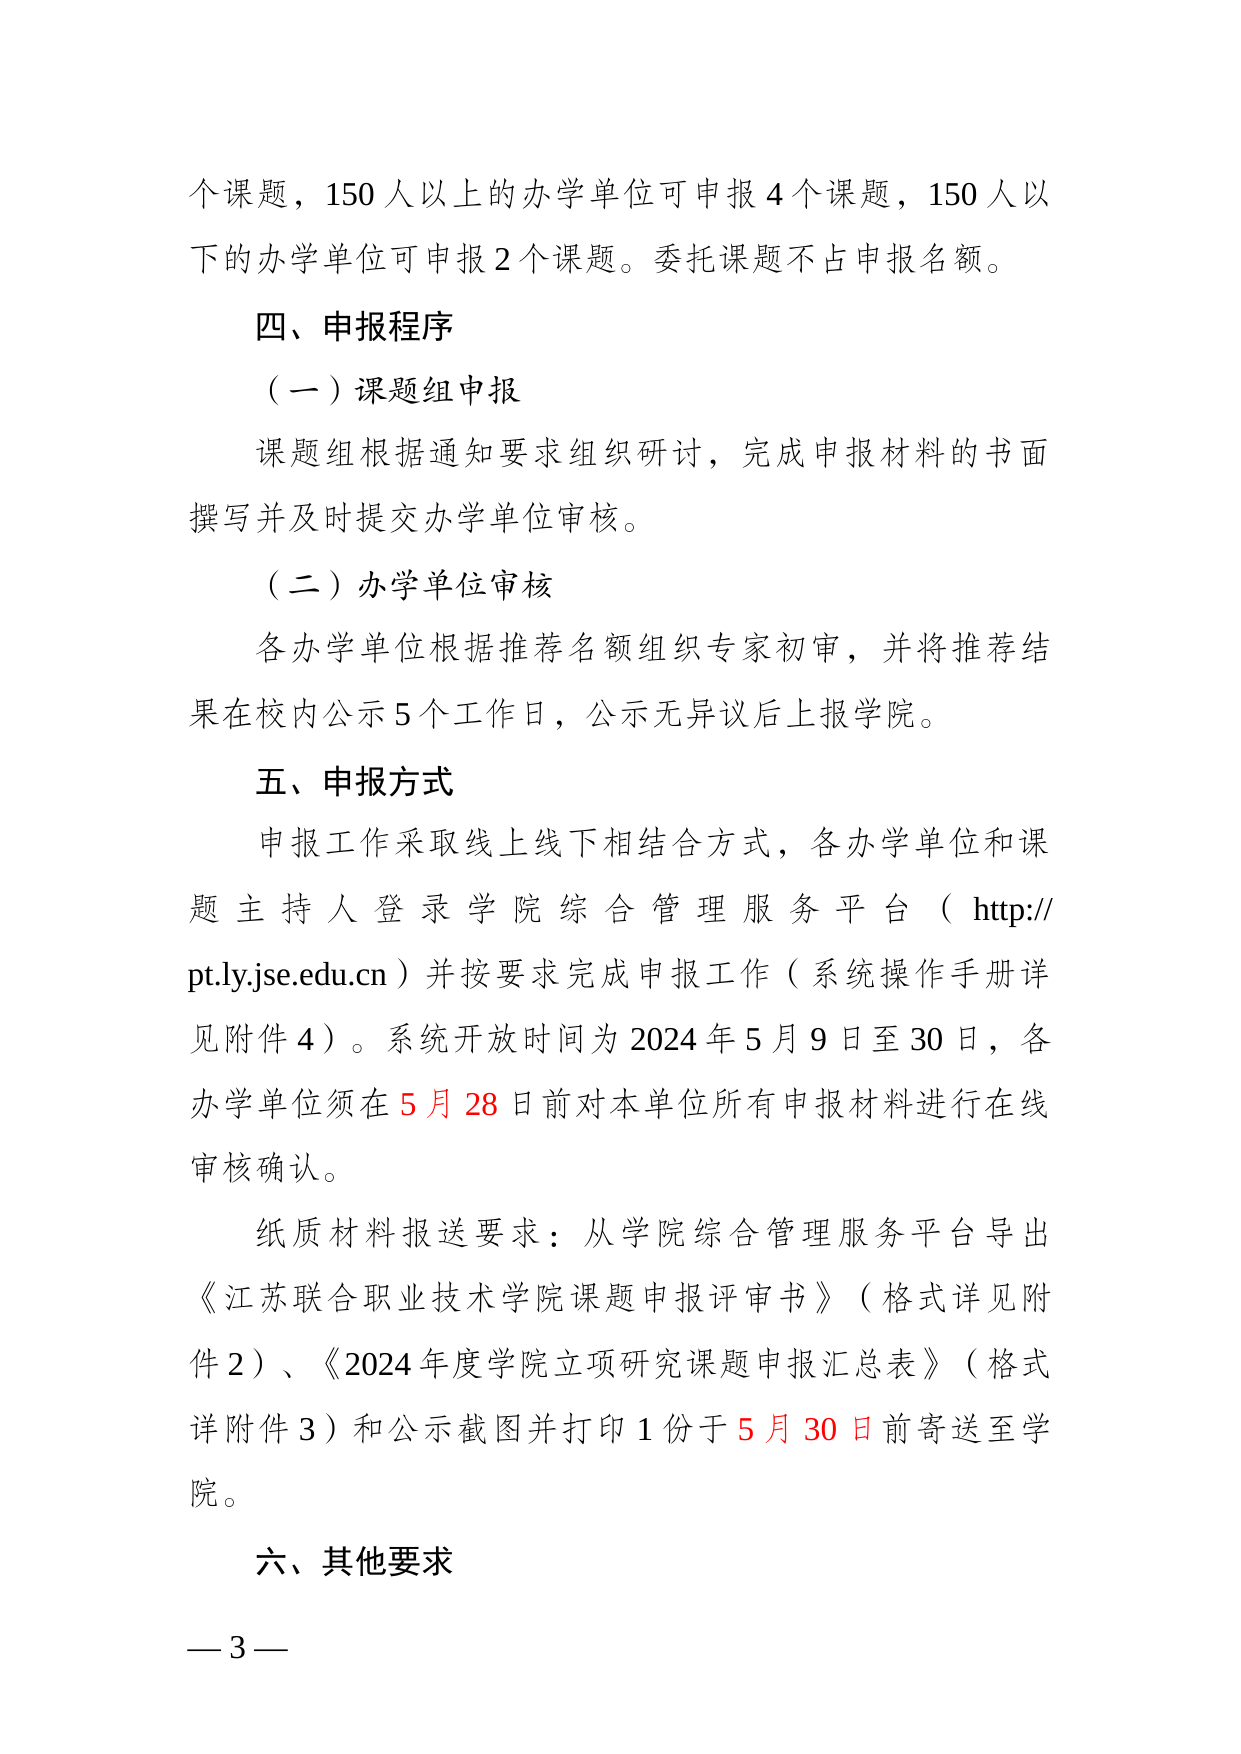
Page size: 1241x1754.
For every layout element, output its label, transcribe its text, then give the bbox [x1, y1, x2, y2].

text 四、申报程序 [187, 292, 1053, 357]
text 六、其他要求 [187, 1527, 1053, 1592]
text 纸质材料报送要求：从学院综合管理服务平台导出《江苏联合职业技术学院课题申报评审书》（格式详见附件2）、《2024年度学院立项研究课题申报汇总表》（格式详附件3）和公示截图并打印1份于5月30日前寄送至学院。 [187, 1202, 1053, 1527]
text （一）课题组申报 [187, 357, 1053, 422]
text （二）办学单位审核 [187, 552, 1053, 617]
text 申报工作采取线上线下相结合方式，各办学单位和课题主持人登录学院综合管理服务平台（http://pt.ly.jse.edu.cn）并按要求完成申报工作（系统操作手册详见附件4）。系统开放时间为2024年5月9日至30日，各办学单位须在5月28日前对本单位所有申报材料进行在线审核确认。 [187, 812, 1053, 1202]
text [187, 162, 1053, 292]
text 课题组根据通知要求组织研讨，完成申报材料的书面撰写并及时提交办学单位审核。 [187, 422, 1053, 552]
text 五、申报方式 [187, 747, 1053, 812]
text 各办学单位根据推荐名额组织专家初审，并将推荐结果在校内公示5个工作日，公示无异议后上报学院。 [187, 617, 1053, 747]
